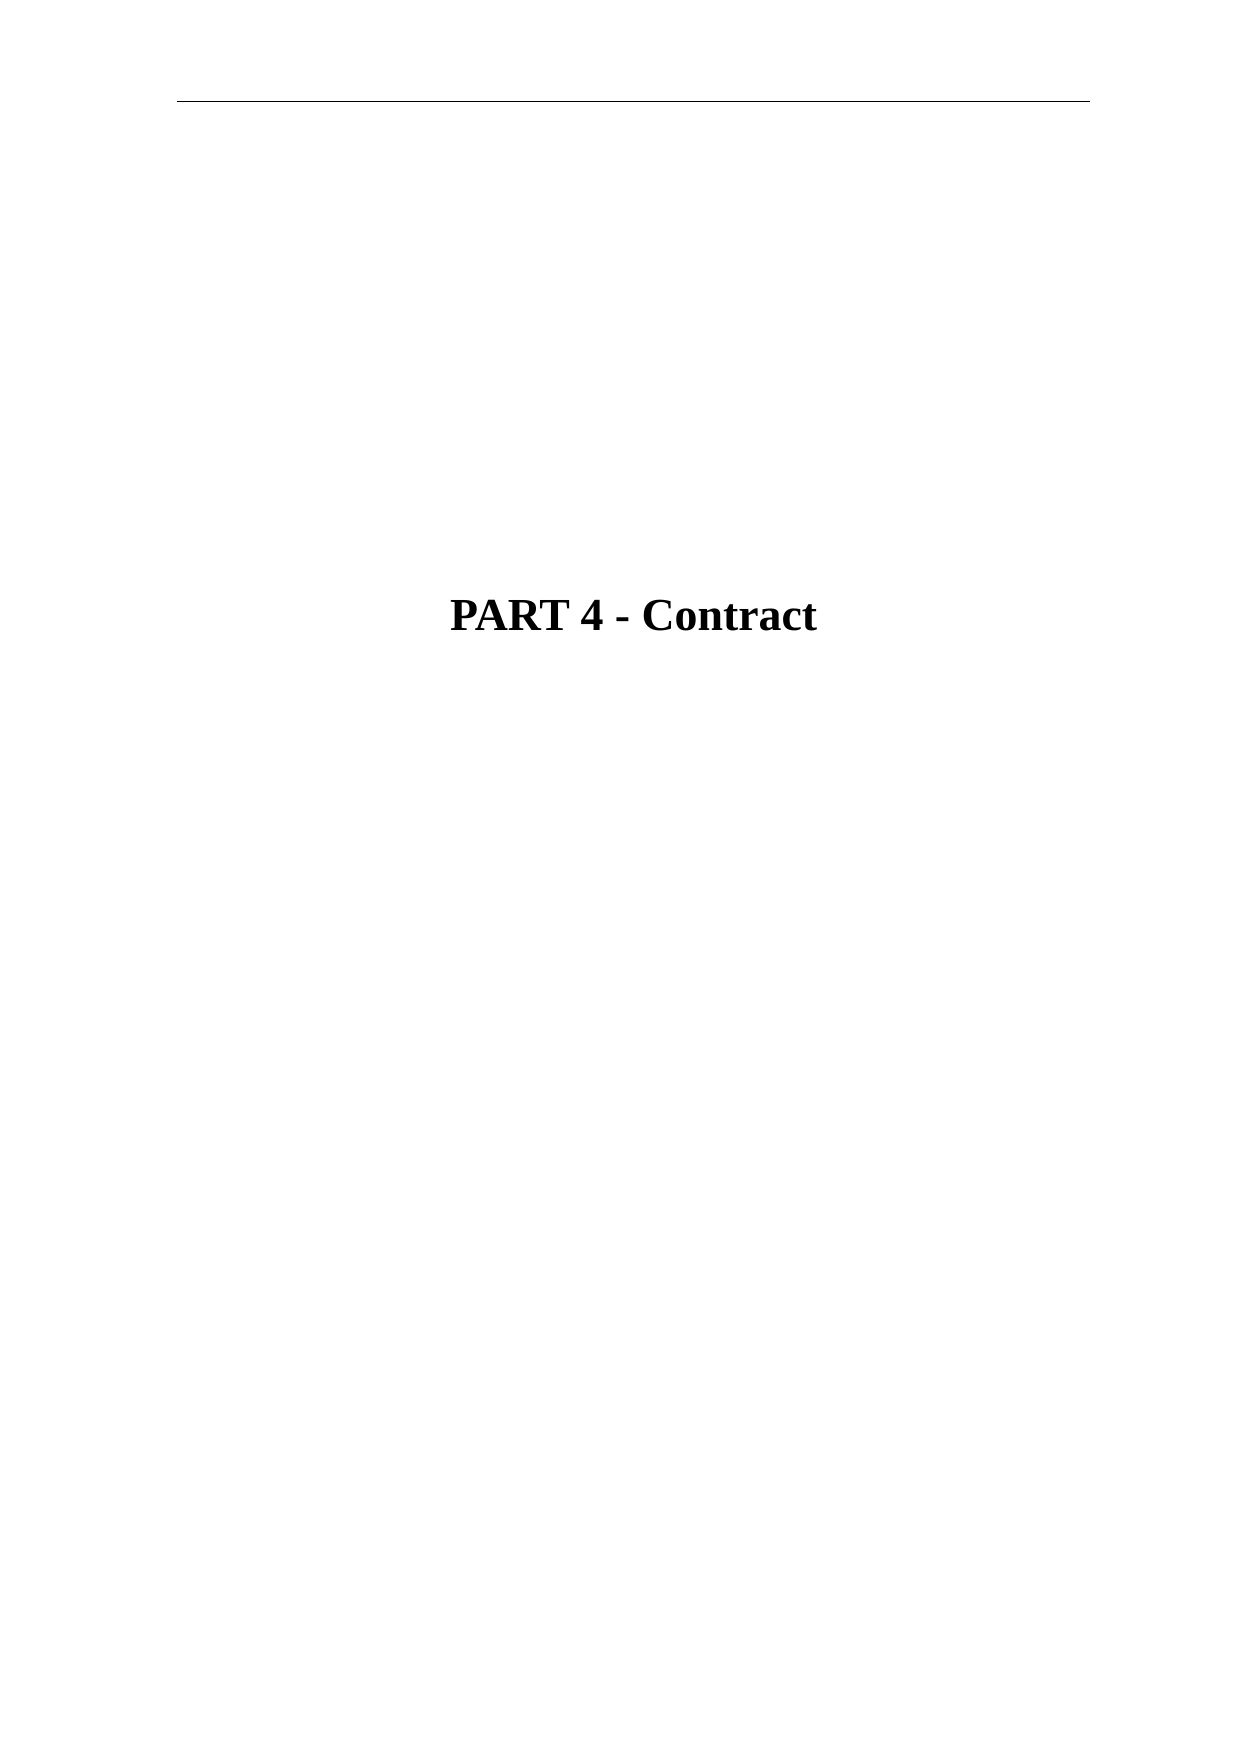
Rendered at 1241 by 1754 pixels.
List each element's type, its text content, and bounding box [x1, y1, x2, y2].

subtitle PART 4 - Contract [177, 587, 1090, 640]
